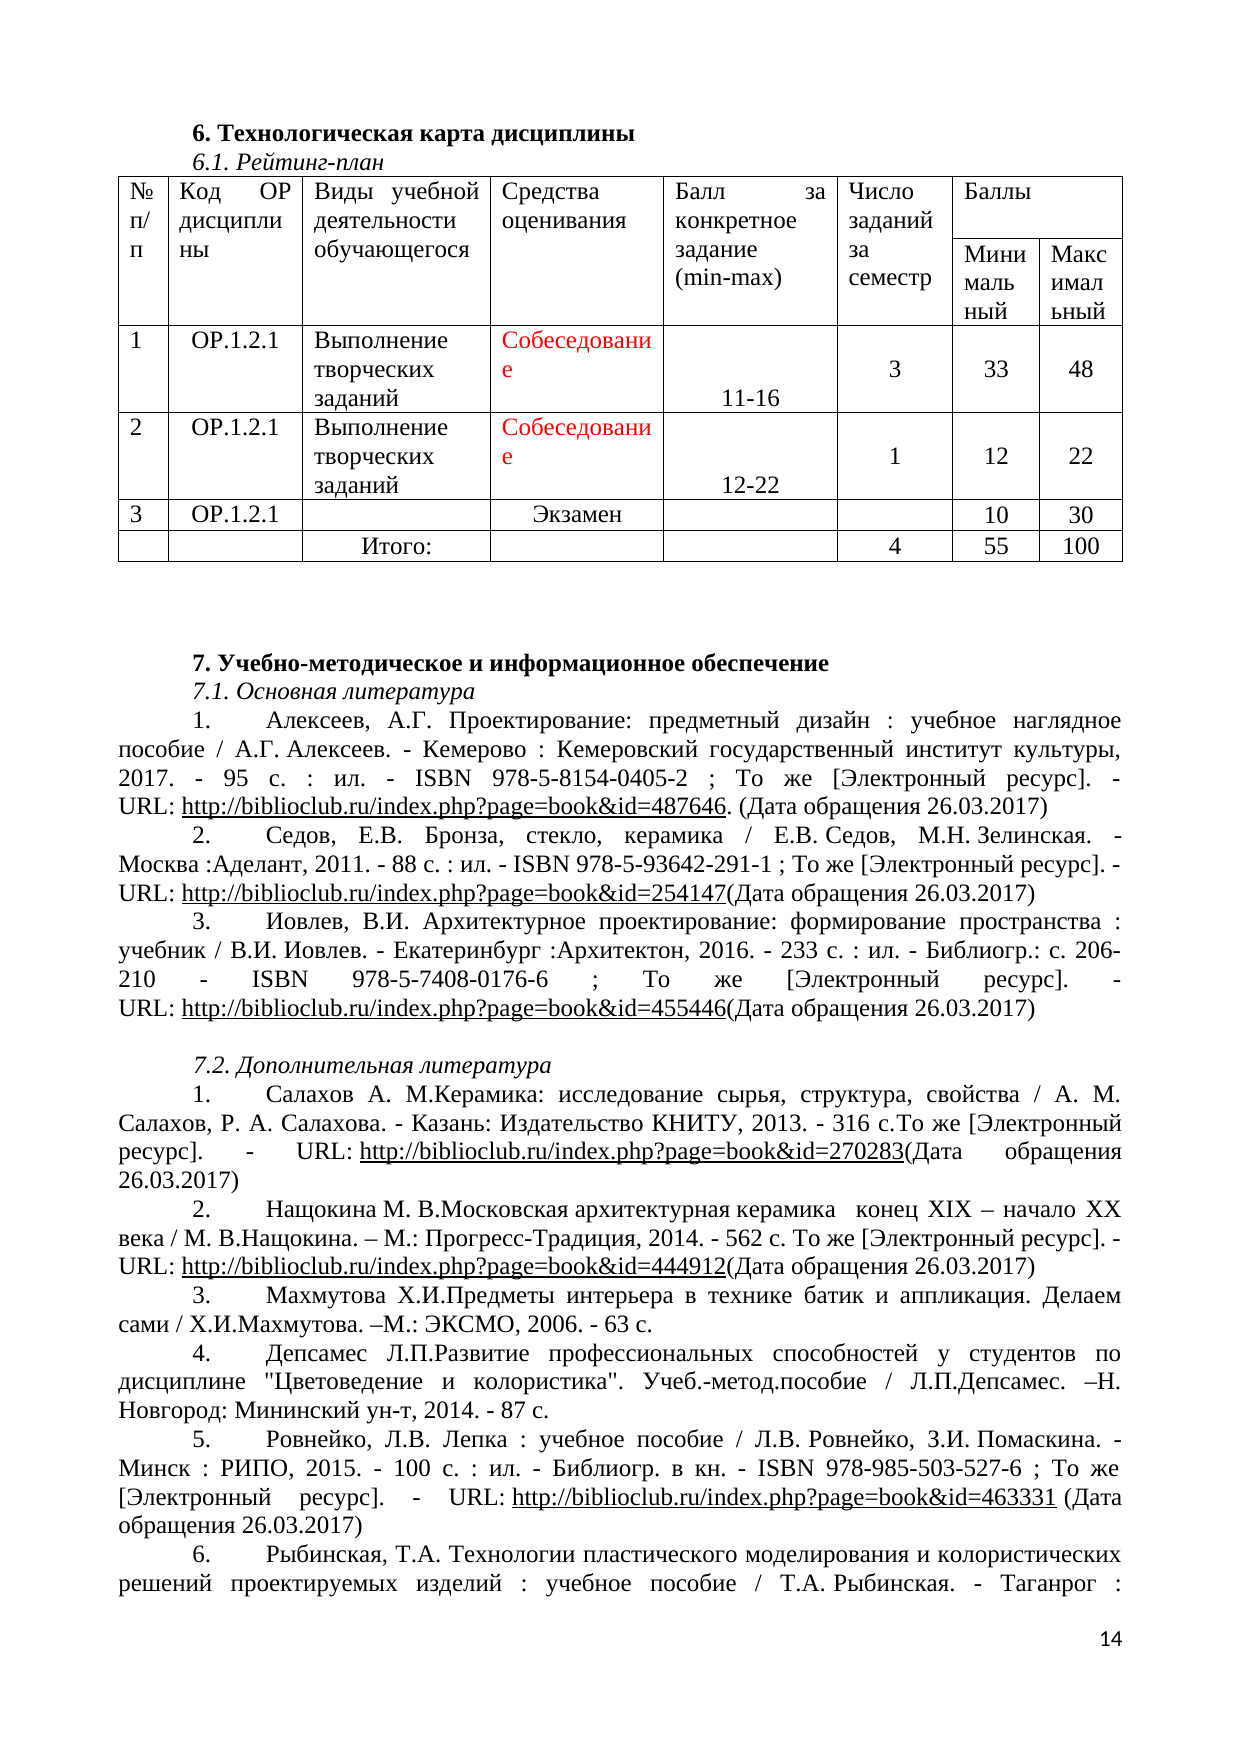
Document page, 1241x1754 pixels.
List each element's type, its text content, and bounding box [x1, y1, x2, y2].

table_cell Итого: [303, 531, 490, 561]
table_cell 10 [953, 500, 1039, 530]
table_cell 48 [1040, 326, 1122, 412]
table_cell [491, 531, 663, 561]
table_cell 4 [838, 531, 952, 561]
table_cell 22 [1040, 413, 1122, 498]
table_cell 100 [1040, 531, 1122, 561]
table_header Средства оценивания [491, 177, 663, 325]
table_header Код ОР дисциплины [169, 177, 302, 325]
table_cell 3 [838, 326, 952, 412]
table_cell [664, 531, 837, 561]
list Махмутова Х.И.Предметы интерьера в технике батик и аппликация. Делаем сами / Х.И.Махмутова. –М.: ЭКСМО, 2006. - 63 с. [118, 1280, 1122, 1338]
list Салахов А. М.Керамика: исследование сырья, структура, свойства / А. М. Салахов, Р. А. Салахова. - Казань: Издательство КНИТУ, 2013. - 316 с.То же [Электронный ресурс]. - URL: http://biblioclub.ru/index.php?page=book&id=270283(Дата обращения 26.03.2017) [118, 1079, 1122, 1194]
table_header Балл за конкретное задание (min-max) [664, 177, 837, 325]
table_cell 12 [953, 413, 1039, 498]
table_cell 1 [119, 326, 168, 412]
table_cell [664, 500, 837, 530]
table_cell [169, 531, 302, 561]
table_cell ОР.1.2.1 [169, 326, 302, 412]
table_cell Минимальный [953, 239, 1039, 325]
list Алексеев, А.Г. Проектирование: предметный дизайн : учебное наглядное пособие / А.Г. Алексеев. - Кемерово : Кемеровский государственный институт культуры, 2017. - 95 с. : ил. - ISBN 978-5-8154-0405-2 ; То же [Электронный ресурс]. - URL: http://biblioclub.ru/index.php?page=book&id=487646. (Дата обращения 26.03.2017) [118, 705, 1122, 820]
table_header Число заданий за семестр [838, 177, 952, 325]
list 7.2. Дополнительная литература [193, 1050, 1122, 1079]
table_cell Собеседование [491, 326, 663, 412]
table_cell ОР.1.2.1 [169, 500, 302, 530]
table_cell 55 [953, 531, 1039, 561]
table_cell [303, 500, 490, 530]
table_cell ОР.1.2.1 [169, 413, 302, 498]
text 6. Технологическая карта дисциплины [118, 118, 1122, 147]
table_cell Выполнение творческих заданий [303, 413, 490, 498]
list Иовлев, В.И. Архитектурное проектирование: формирование пространства : учебник / В.И. Иовлев. - Екатеринбург :Архитектон, 2016. - 233 с. : ил. - Библиогр.: с. 206-210 - ISBN 978-5-7408-0176-6 ; То же [Электронный ресурс]. - URL: http://biblioclub.ru/index.php?page=book&id=455446(Дата обращения 26.03.2017) [118, 906, 1122, 1021]
table_cell 33 [953, 326, 1039, 412]
table_header Виды учебной деятельности обучающегося [303, 177, 490, 325]
list Нащокина М. В.Московская архитектурная керамика конец XIX – начало XX века / М. В.Нащокина. – М.: Прогресс-Традиция, 2014. - 562 с. То же [Электронный ресурс]. - URL: http://biblioclub.ru/index.php?page=book&id=444912(Дата обращения 26.03.2017) [118, 1194, 1122, 1280]
table_cell 11-16 [664, 326, 837, 412]
table_cell [838, 500, 952, 530]
table_cell Выполнение творческих заданий [303, 326, 490, 412]
text 7. Учебно-методическое и информационное обеспечение [118, 648, 1122, 676]
list Седов, Е.В. Бронза, стекло, керамика / Е.В. Седов, М.Н. Зелинская. - Москва :Аделант, 2011. - 88 с. : ил. - ISBN 978-5-93642-291-1 ; То же [Электронный ресурс]. - URL: http://biblioclub.ru/index.php?page=book&id=254147(Дата обращения 26.03.2017) [118, 820, 1122, 906]
text 7.1. Основная литература [118, 676, 1122, 705]
table_cell 2 [119, 413, 168, 498]
table_cell 1 [838, 413, 952, 498]
table_cell [119, 531, 168, 561]
list Депсамес Л.П.Развитие профессиональных способностей у студентов по дисциплине "Цветоведение и колористика". Учеб.-метод.пособие / Л.П.Депсамес. –Н. Новгород: Мининский ун-т, 2014. - 87 с. [118, 1338, 1122, 1424]
table_cell 3 [119, 500, 168, 530]
list Ровнейко, Л.В. Лепка : учебное пособие / Л.В. Ровнейко, З.И. Помаскина. - Минск : РИПО, 2015. - 100 с. : ил. - Библиогр. в кн. - ISBN 978-985-503-527-6 ; То же [Электронный ресурс]. - URL: http://biblioclub.ru/index.php?page=book&id=463331 (Дата обращения 26.03.2017) [118, 1424, 1122, 1539]
table_cell Собеседование [491, 413, 663, 498]
table_cell 30 [1040, 500, 1122, 530]
table_header № п/п [119, 177, 168, 325]
table_cell Экзамен [491, 500, 663, 530]
table_cell Максимальный [1040, 239, 1122, 325]
table_header Баллы [953, 177, 1122, 238]
table_cell 12-22 [664, 413, 837, 498]
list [118, 1539, 1122, 1597]
text 6.1. Рейтинг-план [118, 147, 1122, 176]
